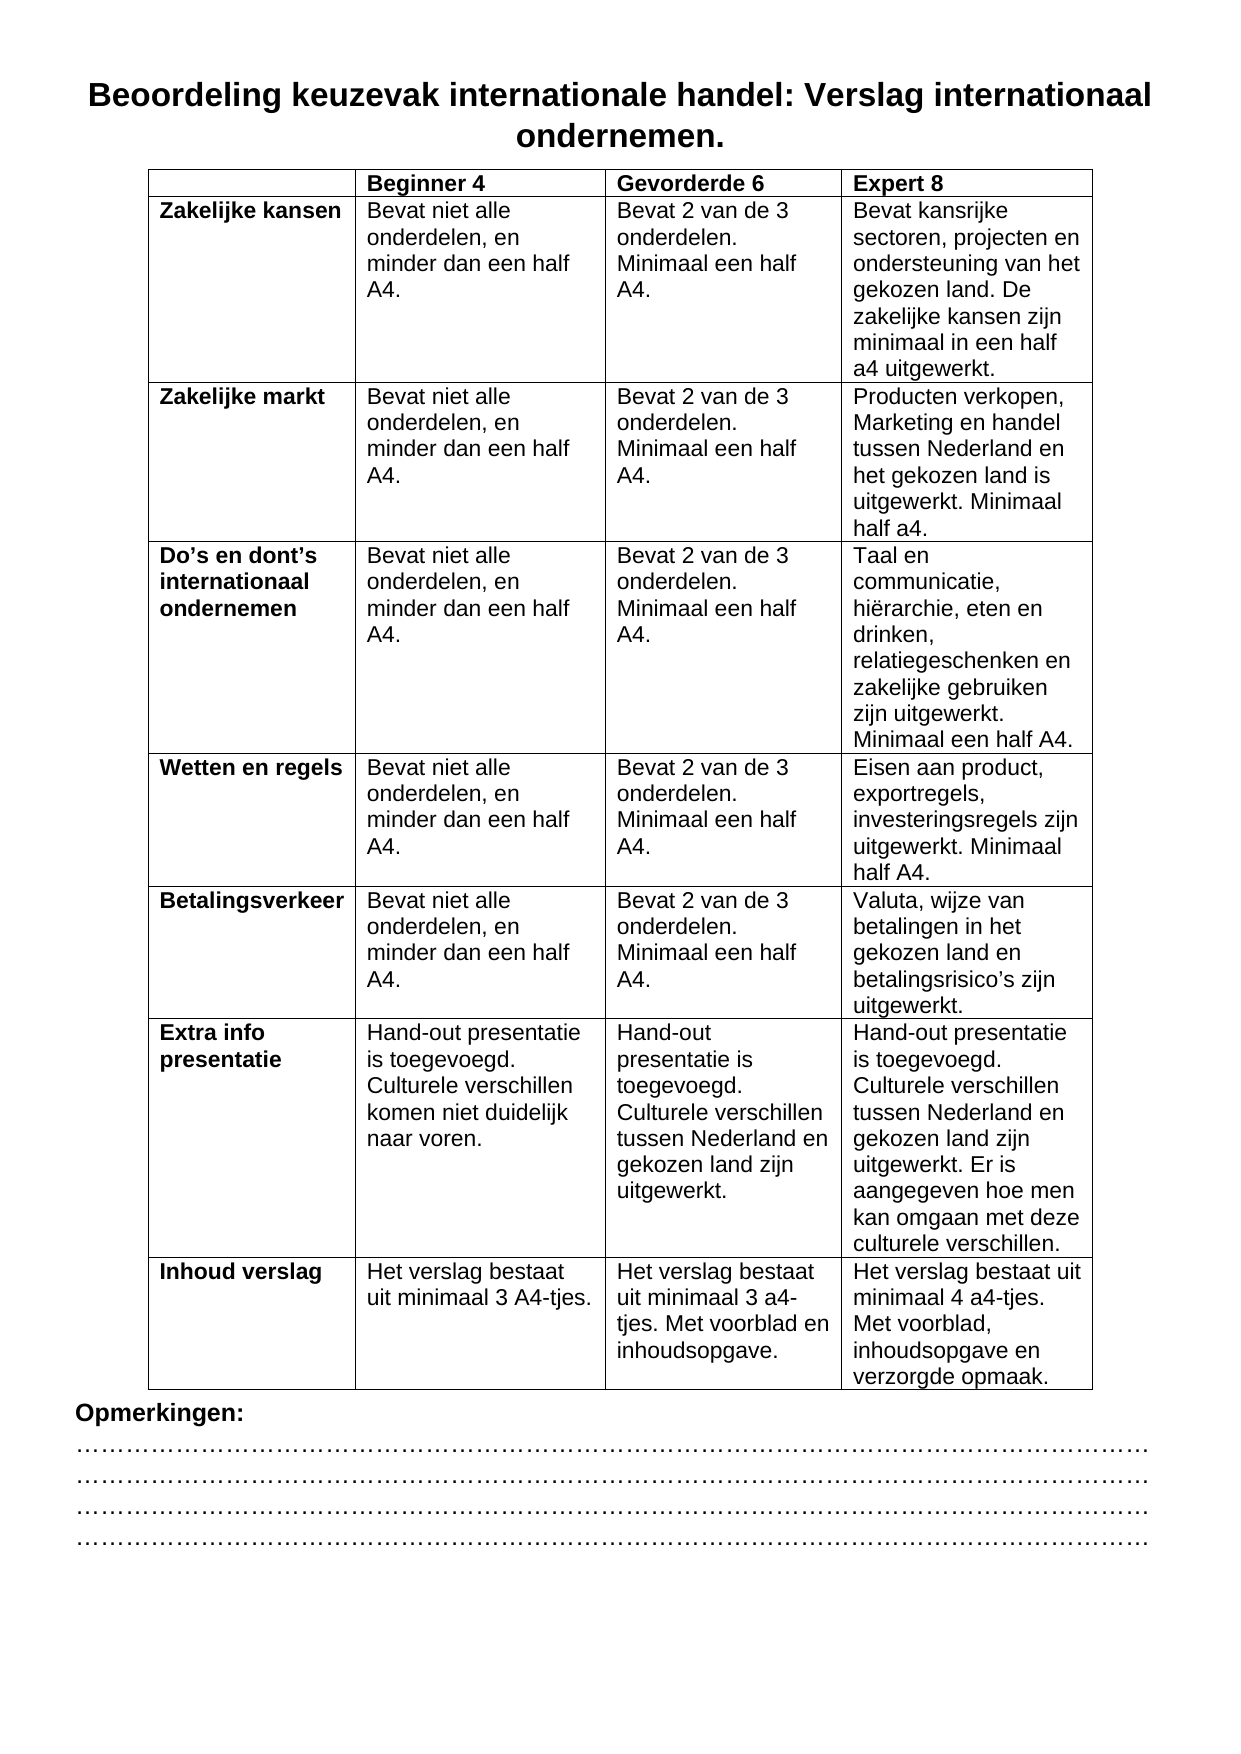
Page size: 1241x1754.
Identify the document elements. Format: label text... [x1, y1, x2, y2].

table_cell Bevat niet alle onderdelen, en minder dan een half A4. [356, 887, 605, 1018]
table_header [149, 170, 355, 196]
text Beoordeling keuzevak internationale handel: Verslag internationaal ondernemen. [75, 75, 1165, 155]
table_cell Producten verkopen, Marketing en handel tussen Nederland en het gekozen land is uitgewerkt. Minimaal half a4. [842, 383, 1092, 541]
table_cell Bevat 2 van de 3 onderdelen. Minimaal een half A4. [606, 542, 841, 753]
table_header Beginner 4 [356, 170, 605, 196]
table_cell Het verslag bestaat uit minimaal 3 A4-tjes. [356, 1258, 605, 1389]
table_cell Eisen aan product, exportregels, investeringsregels zijn uitgewerkt. Minimaal half A4. [842, 754, 1092, 886]
table_header Expert 8 [842, 170, 1092, 196]
table_cell Bevat 2 van de 3 onderdelen. Minimaal een half A4. [606, 197, 841, 382]
table_header Gevorderde 6 [606, 170, 841, 196]
table_cell Taal en communicatie, hiërarchie, eten en drinken, relatiegeschenken en zakelijke gebruiken zijn uitgewerkt. Minimaal een half A4. [842, 542, 1092, 753]
table_cell Bevat niet alle onderdelen, en minder dan een half A4. [356, 542, 605, 753]
table_cell Bevat kansrijke sectoren, projecten en ondersteuning van het gekozen land. De zakelijke kansen zijn minimaal in een half a4 uitgewerkt. [842, 197, 1092, 382]
table_cell Zakelijke kansen [149, 197, 355, 382]
table_cell Bevat niet alle onderdelen, en minder dan een half A4. [356, 197, 605, 382]
table_cell Het verslag bestaat uit minimaal 4 a4-tjes. Met voorblad, inhoudsopgave en verzorgde opmaak. [842, 1258, 1092, 1389]
table_cell Zakelijke markt [149, 383, 355, 541]
table_cell Wetten en regels [149, 754, 355, 886]
table_cell Hand-out presentatie is toegevoegd. Culturele verschillen tussen Nederland en gekozen land zijn uitgewerkt. Er is aangegeven hoe men kan omgaan met deze culturele verschillen. [842, 1019, 1092, 1257]
table_cell Bevat niet alle onderdelen, en minder dan een half A4. [356, 383, 605, 541]
table_cell Extra info presentatie [149, 1019, 355, 1257]
table_cell Betalingsverkeer [149, 887, 355, 1018]
table_cell Inhoud verslag [149, 1258, 355, 1389]
table_cell Hand-out presentatie is toegevoegd. Culturele verschillen komen niet duidelijk naar voren. [356, 1019, 605, 1257]
table_cell Do’s en dont’s internationaal ondernemen [149, 542, 355, 753]
table_cell Hand-out presentatie is toegevoegd. Culturele verschillen tussen Nederland en gekozen land zijn uitgewerkt. [606, 1019, 841, 1257]
table_cell Bevat 2 van de 3 onderdelen. Minimaal een half A4. [606, 383, 841, 541]
table_cell Het verslag bestaat uit minimaal 3 a4-tjes. Met voorblad en inhoudsopgave. [606, 1258, 841, 1389]
table_cell Bevat niet alle onderdelen, en minder dan een half A4. [356, 754, 605, 886]
table_cell Valuta, wijze van betalingen in het gekozen land en betalingsrisico’s zijn uitgewerkt. [842, 887, 1092, 1018]
table_cell Bevat 2 van de 3 onderdelen. Minimaal een half A4. [606, 754, 841, 886]
text Opmerkingen: ………………………………………………………………………………………………………………………………………………………………………………………………………………………………………………………………………………………………………………………………………………………………………………………………………………………………………………………………………… [75, 233, 1165, 1550]
table_cell Bevat 2 van de 3 onderdelen. Minimaal een half A4. [606, 887, 841, 1018]
